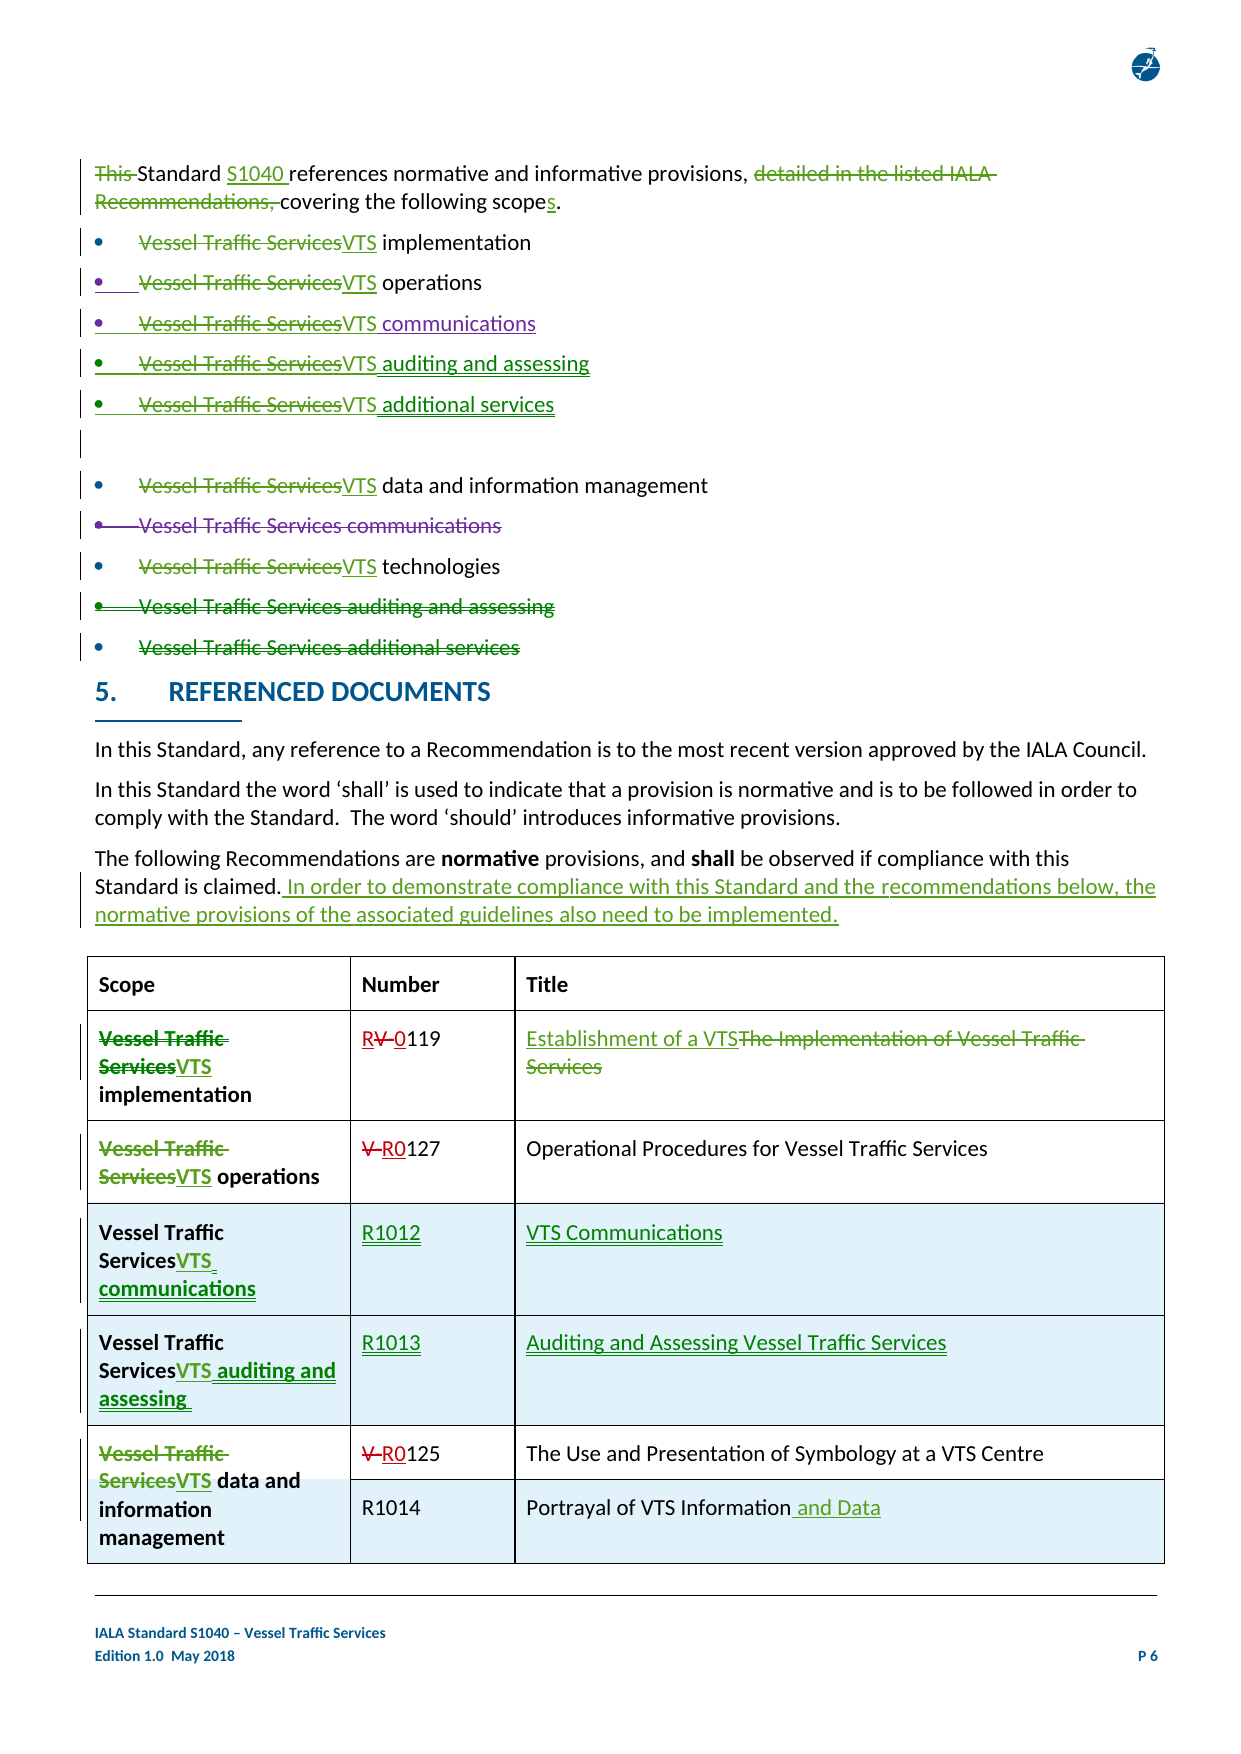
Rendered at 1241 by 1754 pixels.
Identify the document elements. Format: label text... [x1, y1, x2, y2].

text In this Standard the word ‘shall’ is used to indicate that a provision is normative and is to be followed in order to comply with the Standard. The word ‘should’ introduces informative provisions. [94, 776, 1157, 832]
table_header Title [516, 957, 1164, 1010]
table_cell implementation [88, 1011, 350, 1120]
table_cell Operational Procedures for Vessel Traffic Services [516, 1121, 1164, 1202]
text data and information management [94, 471, 1157, 499]
table_cell The Use and Presentation of Symbology at a VTS Centre [516, 1426, 1164, 1479]
text In this Standard, any reference to a Recommendation is to the most recent version approved by the IALA Council. [94, 735, 1157, 763]
table_cell 125 [351, 1426, 514, 1479]
text Standard references normative and informative provisions, covering the following scope. [94, 159, 1157, 215]
text The following Recommendations are normative provisions, and shall be observed if compliance with this Standard is claimed. [94, 844, 1157, 928]
text implementation [94, 228, 1157, 256]
table_cell data and information management [88, 1426, 350, 1563]
table_cell 119 [351, 1011, 514, 1120]
picture [1100, 0, 1219, 116]
table_cell operations [88, 1121, 350, 1202]
table_cell [516, 1011, 1164, 1120]
table_cell 127 [351, 1121, 514, 1202]
table_header Scope [88, 957, 350, 1010]
text technologies [94, 552, 1157, 580]
table_header Number [351, 957, 514, 1010]
subtitle REFERENCED DOCUMENTS [94, 673, 1157, 709]
text operations [94, 268, 1157, 296]
